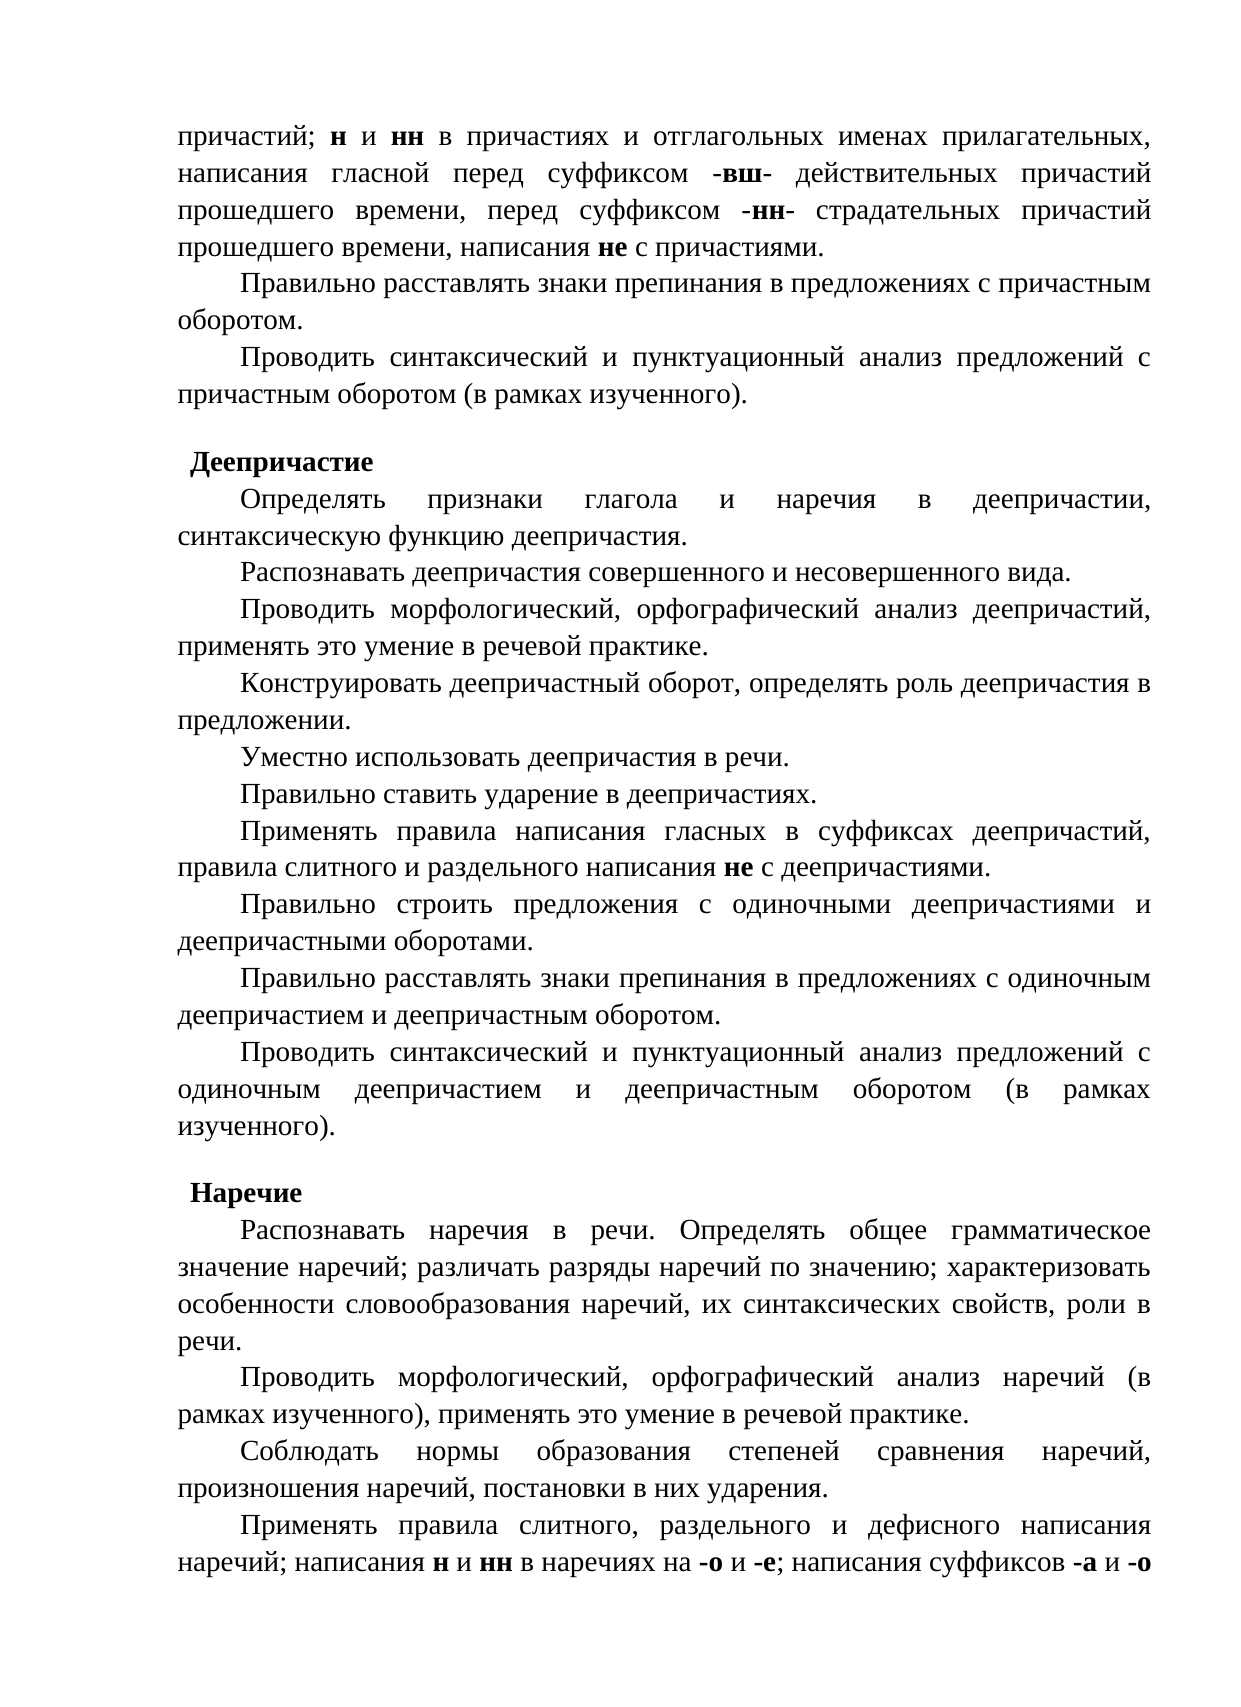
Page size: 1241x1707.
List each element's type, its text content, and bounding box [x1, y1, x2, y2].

text Конструировать деепричастный оборот, определять роль деепричастия в предложении. [177, 665, 1152, 736]
text Правильно расставлять знаки препинания в предложениях с причастным оборотом. [177, 266, 1152, 336]
text Проводить морфологический, орфографический анализ деепричастий, применять это умение в речевой практике. [177, 591, 1152, 662]
text Проводить синтаксический и пунктуационный анализ предложений с причастным оборотом (в рамках изученного). [177, 339, 1152, 410]
text Правильно расставлять знаки препинания в предложениях с одиночным деепричастием и деепричастным оборотом. [177, 960, 1152, 1031]
text Применять правила написания гласных в суффиксах деепричастий, правила слитного и раздельного написания не с деепричастиями. [177, 813, 1152, 883]
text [177, 1507, 1152, 1577]
text Проводить морфологический, орфографический анализ наречий (в рамках изученного), применять это умение в речевой практике. [177, 1359, 1152, 1430]
text Соблюдать нормы образования степеней сравнения наречий, произношения наречий, постановки в них ударения. [177, 1433, 1152, 1504]
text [177, 118, 1152, 262]
text Правильно строить предложения с одиночными деепричастиями и деепричастными оборотами. [177, 886, 1152, 957]
text Деепричастие [190, 444, 1152, 477]
text Правильно ставить ударение в деепричастиях. [177, 776, 1152, 809]
text Проводить синтаксический и пунктуационный анализ предложений с одиночным деепричастием и деепричастным оборотом (в рамках изученного). [177, 1034, 1152, 1141]
text Распознавать деепричастия совершенного и несовершенного вида. [177, 554, 1152, 588]
text Наречие [190, 1175, 1152, 1209]
text Определять признаки глагола и наречия в деепричастии, синтаксическую функцию деепричастия. [177, 481, 1152, 551]
text Уместно использовать деепричастия в речи. [177, 739, 1152, 772]
text Распознавать наречия в речи. Определять общее грамматическое значение наречий; различать разряды наречий по значению; характеризовать особенности словообразования наречий, их синтаксических свойств, роли в речи. [177, 1212, 1152, 1356]
